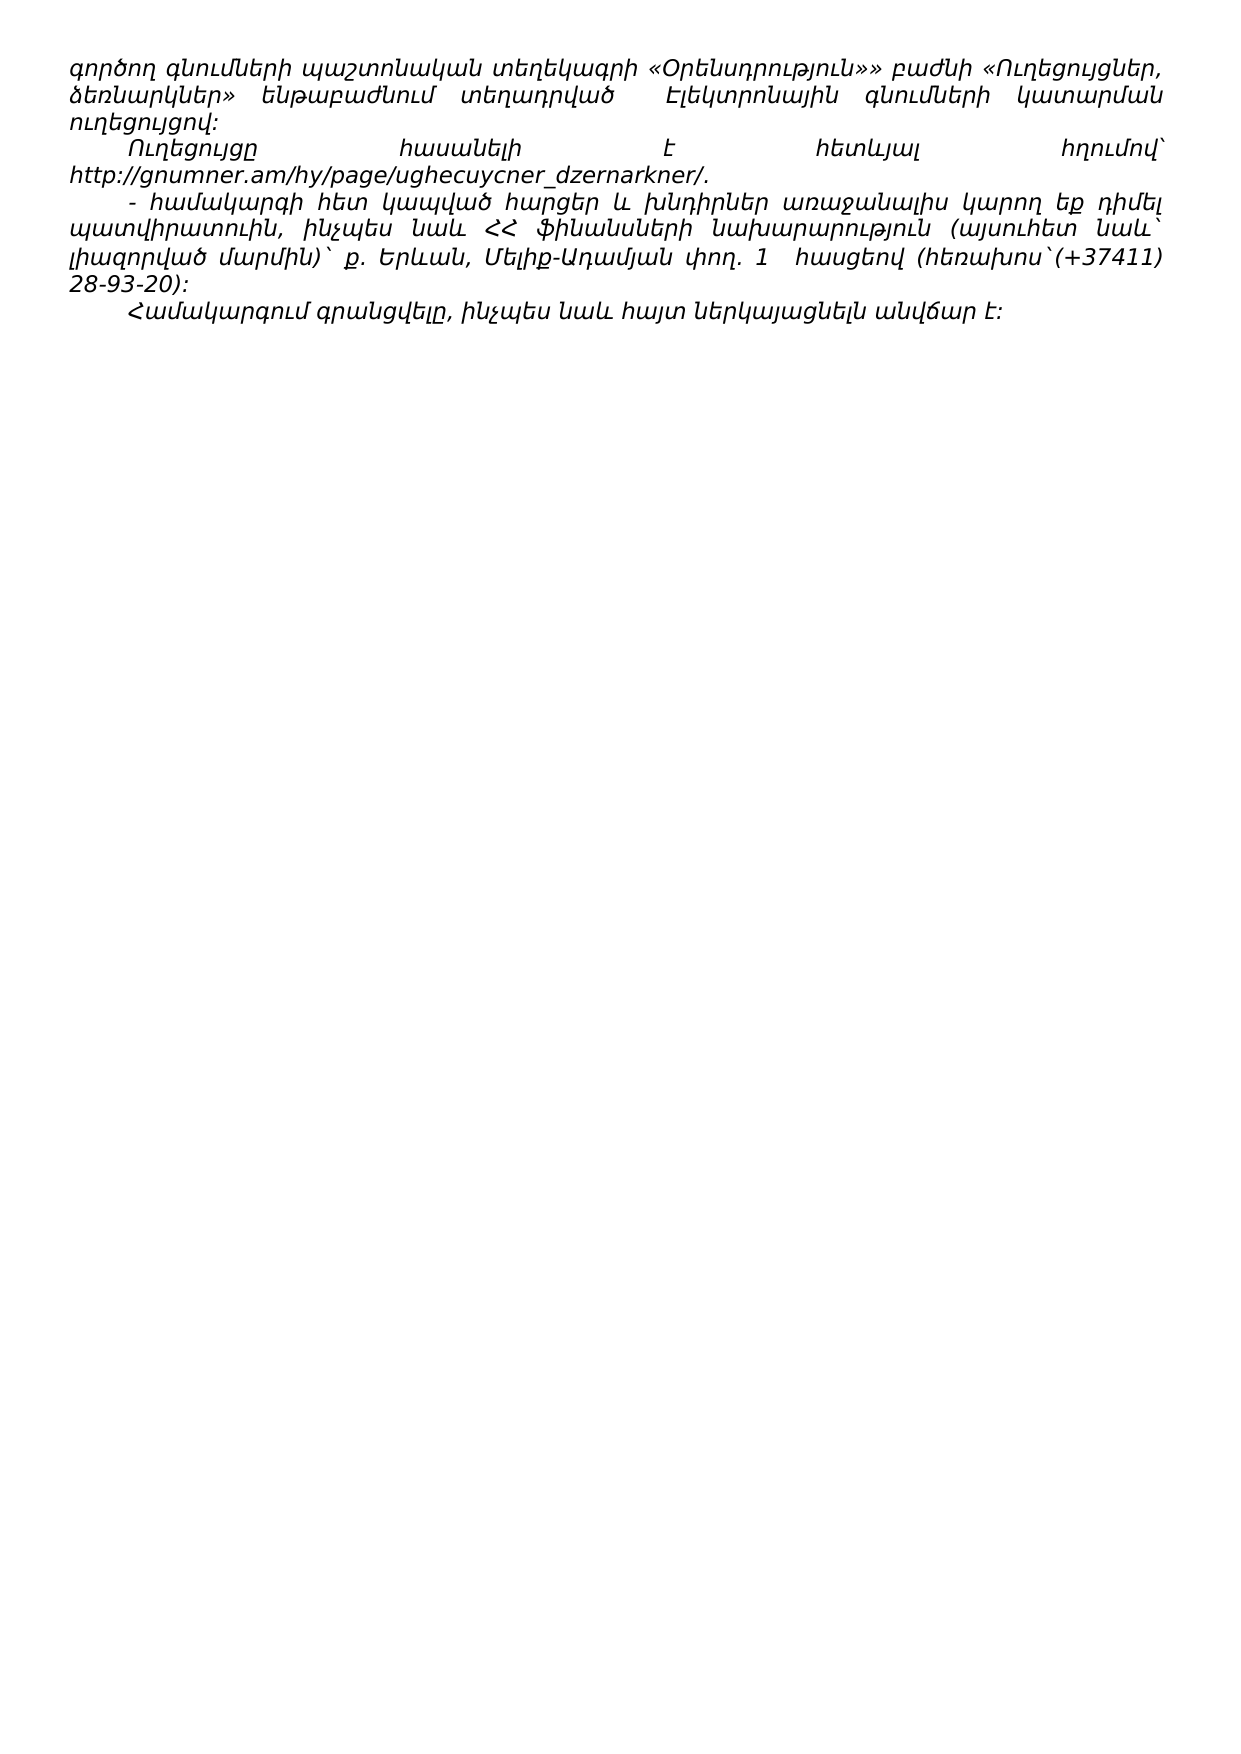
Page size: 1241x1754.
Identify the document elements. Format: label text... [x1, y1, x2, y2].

text Ուղեցույցը հասանելի է հետևյալ հղումով՝ http://gnumner.am/hy/page/ughecuycner_dzernarkner/. [69, 136, 1167, 189]
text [69, 56, 1167, 136]
text Համակարգում գրանցվելը, ինչպես նաև հայտ ներկայացնելն անվճար է: [69, 298, 1167, 325]
text - համակարգի հետ կապված հարցեր և խնդիրներ առաջանալիս կարող եք դիմել պատվիրատուին, ինչպես նաև ՀՀ ֆինանսների նախարարություն (այսուհետ նաև` լիազորված մարմին)` ք. Երևան, Մելիք-Ադամյան փող. 1 հասցեով (հեռախոս`(+37411) 28-93-20): [69, 189, 1167, 298]
